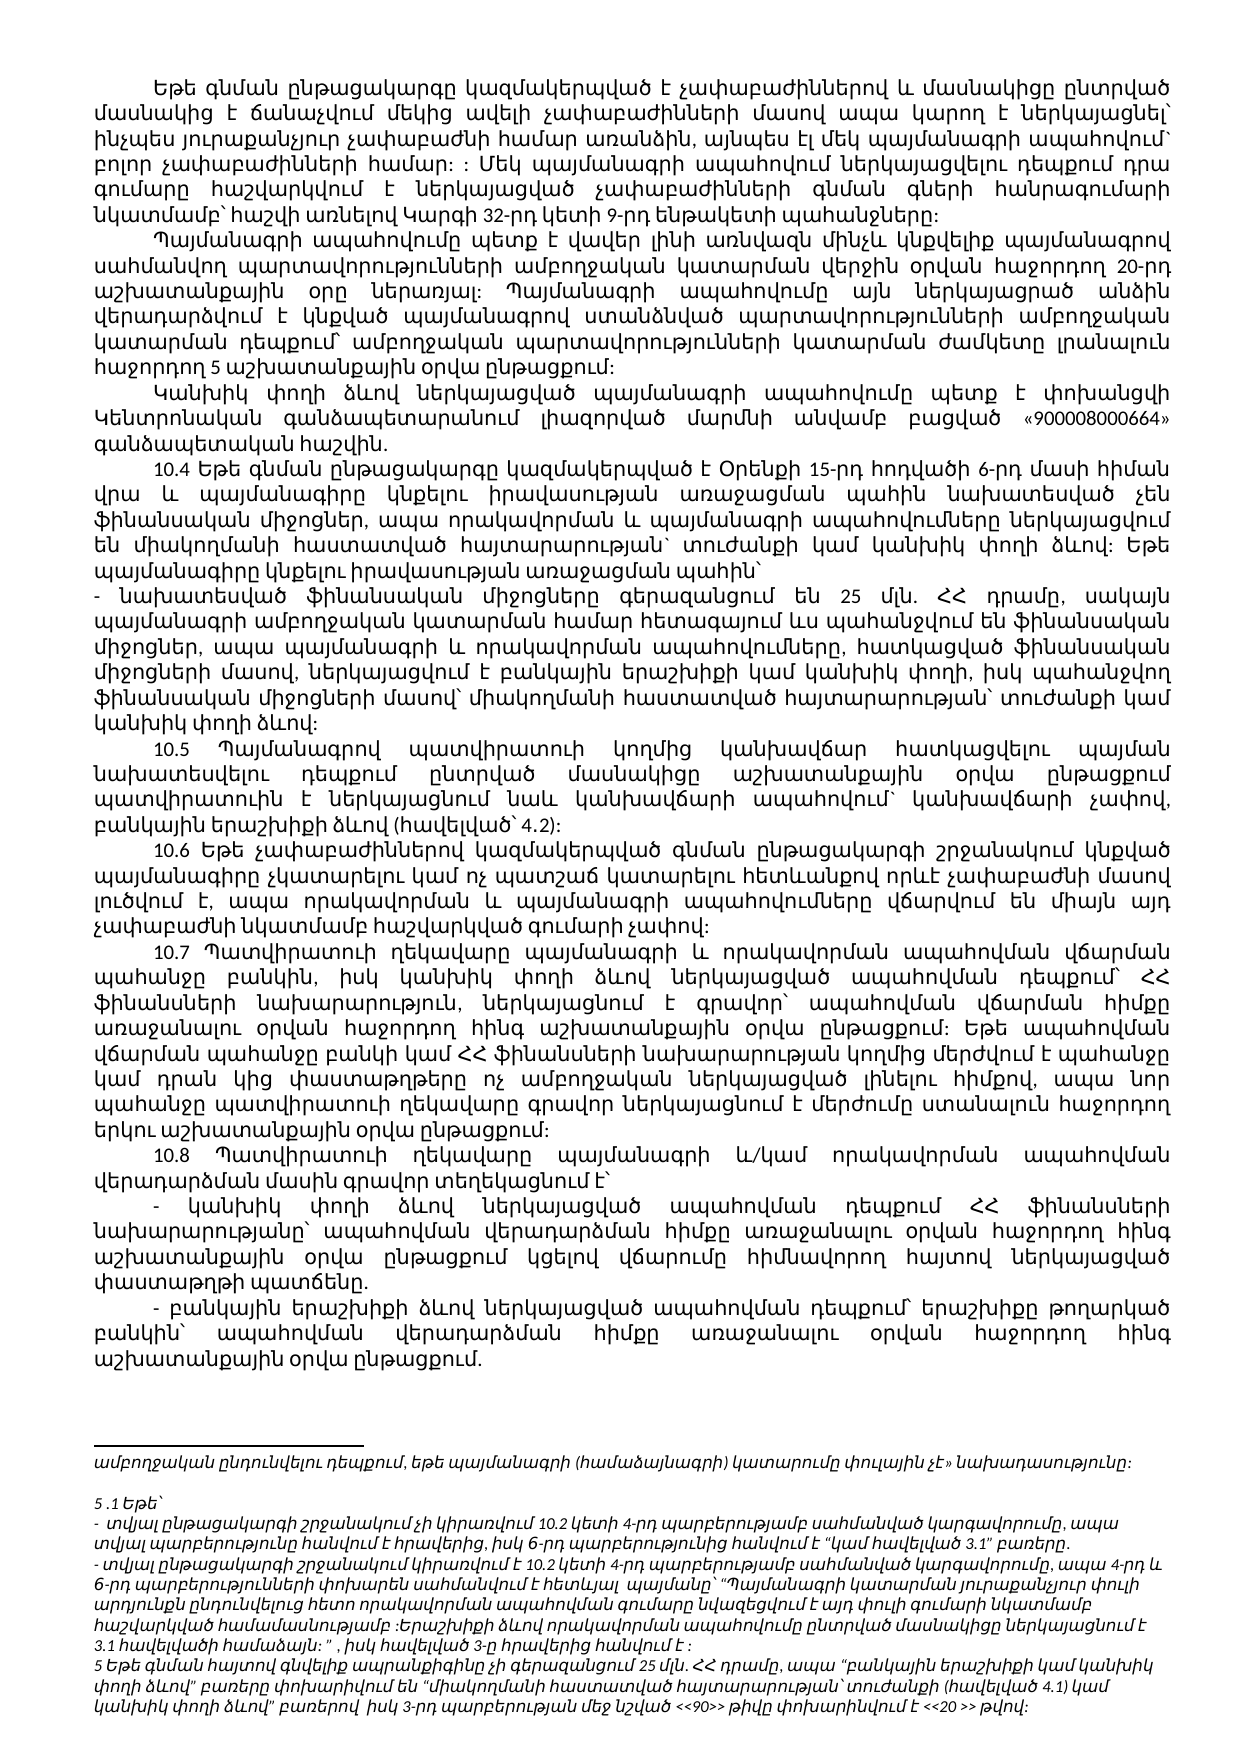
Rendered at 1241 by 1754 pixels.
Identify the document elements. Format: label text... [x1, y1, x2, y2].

text 10.8 Պատվիրատուի ղեկավարը պայմանագրի և/կամ որակավորման ապահովման վերադարձման մասին գրավոր տեղեկացնում է՝ [94, 1142, 1171, 1193]
text 10.6 Եթե չափաբաժիններով կազմակերպված գնման ընթացակարգի շրջանակում կնքված պայմանագիրը չկատարելու կամ ոչ պատշաճ կատարելու հետևանքով որևէ չափաբաժնի մասով լուծվում է, ապա որակավորման և պայմանագրի ապահովումները վճարվում են միայն այդ չափաբաժնի նկատմամբ հաշվարկված գումարի չափով: [94, 837, 1171, 939]
text - նախատեսված ֆինանսական միջոցները գերազանցում են 25 մլն. ՀՀ դրամը, սակայն պայմանագրի ամբողջական կատարման համար հետագայում ևս պահանջվում են ֆինանսական միջոցներ, ապա պայմանագրի և որակավորման ապահովումները, հատկացված ֆինանսական միջոցների մասով, ներկայացվում է բանկային երաշխիքի կամ կանխիկ փողի, իսկ պահանջվող ֆինանսական միջոցների մասով՝ միակողմանի հաստատված հայտարարության՝ տուժանքի կամ կանխիկ փողի ձևով: [94, 583, 1171, 736]
text - կանխիկ փողի ձևով ներկայացված ապահովման դեպքում ՀՀ ֆինանսների նախարարությանը՝ ապահովման վերադարձման հիմքը առաջանալու օրվան հաջորդող հինգ աշխատանքային օրվա ընթացքում կցելով վճարումը հիմնավորող հայտով ներկայացված փաստաթղթի պատճենը. [94, 1193, 1171, 1295]
text Կանխիկ փողի ձևով ներկայացված պայմանագրի ապահովումը պետք է փոխանցվի Կենտրոնական գանձապետարանում լիազորված մարմնի անվամբ բացված «900008000664» գանձապետական հաշվին. [94, 380, 1171, 456]
text 10.4 Եթե գնման ընթացակարգը կազմակերպված է Օրենքի 15-րդ հոդվածի 6-րդ մասի հիման վրա և պայմանագիրը կնքելու իրավասության առաջացման պահին նախատեսված չեն ֆինանսական միջոցներ, ապա որակավորման և պայմանագրի ապահովումները ներկայացվում են միակողմանի հաստատված հայտարարության` տուժանքի կամ կանխիկ փողի ձևով: Եթե պայմանագիրը կնքելու իրավասության առաջացման պահին՝ [94, 456, 1171, 583]
text Պայմանագրի ապահովումը պետք է վավեր լինի առնվազն մինչև կնքվելիք պայմանագրով սահմանվող պարտավորությունների ամբողջական կատարման վերջին օրվան հաջորդող 20-րդ աշխատանքային օրը ներառյալ: Պայմանագրի ապահովումը այն ներկայացրած անձին վերադարձվում է կնքված պայմանագրով ստանձնված պարտավորությունների ամբողջական կատարման դեպքում՝ ամբողջական պարտավորությունների կատարման ժամկետը լրանալուն հաջորդող 5 աշխատանքային օրվա ընթացքում: [94, 227, 1171, 380]
text - բանկային երաշխիքի ձևով ներկայացված ապահովման դեպքում՝ երաշխիքը թողարկած բանկին՝ ապահովման վերադարձման հիմքը առաջանալու օրվան հաջորդող հինգ աշխատանքային օրվա ընթացքում. [94, 1295, 1171, 1371]
text 10.5 Պայմանագրով պատվիրատուի կողմից կանխավճար հատկացվելու պայման նախատեսվելու դեպքում ընտրված մասնակիցը աշխատանքային օրվա ընթացքում պատվիրատուին է ներկայացնում նաև կանխավճարի ապահովում` կանխավճարի չափով, բանկային երաշխիքի ձևով (հավելված՝ 4․2): [94, 736, 1171, 837]
text Եթե գնման ընթացակարգը կազմակերպված է չափաբաժիններով և մասնակիցը ընտրված մասնակից է ճանաչվում մեկից ավելի չափաբաժինների մասով ապա կարող է ներկայացնել՝ ինչպես յուրաքանչյուր չափաբաժնի համար առանձին, այնպես էլ մեկ պայմանագրի ապահովում` բոլոր չափաբաժինների համար: : Մեկ պայմանագրի ապահովում ներկայացվելու դեպքում դրա գումարը հաշվարկվում է ներկայացված չափաբաժինների գնման գների հանրագումարի նկատմամբ՝ հաշվի առնելով Կարգի 32-րդ կետի 9-րդ ենթակետի պահանջները: [94, 75, 1171, 227]
text 10.7 Պատվիրատուի ղեկավարը պայմանագրի և որակավորման ապահովման վճարման պահանջը բանկին, իսկ կանխիկ փողի ձևով ներկայացված ապահովման դեպքում՝ ՀՀ ֆինանսների նախարարություն, ներկայացնում է գրավոր՝ ապահովման վճարման հիմքը առաջանալու օրվան հաջորդող հինգ աշխատանքային օրվա ընթացքում: Եթե ապահովման վճարման պահանջը բանկի կամ ՀՀ ֆինանսների նախարարության կողմից մերժվում է պահանջը կամ դրան կից փաստաթղթերը ոչ ամբողջական ներկայացված լինելու հիմքով, ապա նոր պահանջը պատվիրատուի ղեկավարը գրավոր ներկայացնում է մերժումը ստանալուն հաջորդող երկու աշխատանքային օրվա ընթացքում: [94, 939, 1171, 1142]
